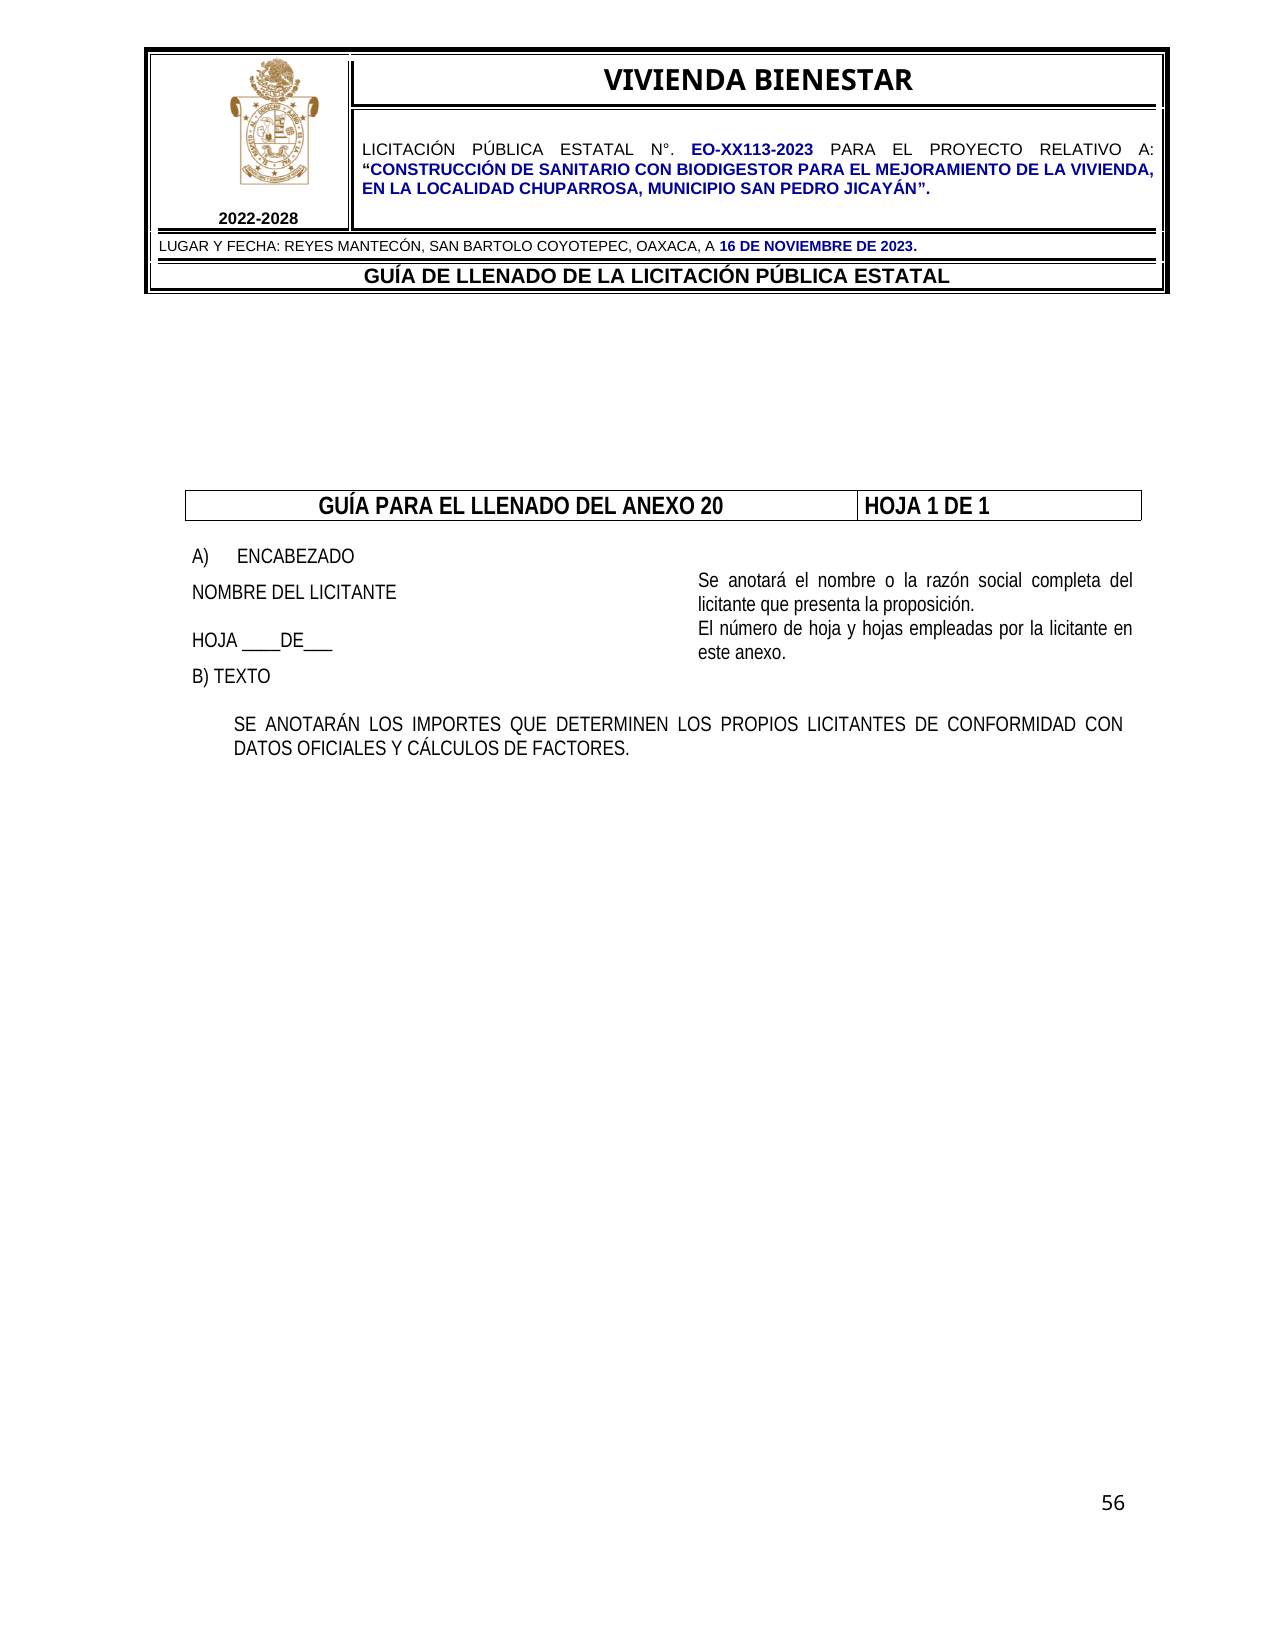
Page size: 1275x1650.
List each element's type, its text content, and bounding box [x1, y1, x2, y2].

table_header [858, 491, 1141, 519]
text SE ANOTARÁN LOS IMPORTES QUE DETERMINEN LOS PROPIOS LICITANTES DE CONFORMIDAD CON DATOS OFICIALES Y CÁLCULOS DE FACTORES. [233, 712, 1125, 760]
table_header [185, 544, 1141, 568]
picture [225, 55, 322, 183]
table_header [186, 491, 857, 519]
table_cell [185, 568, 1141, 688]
